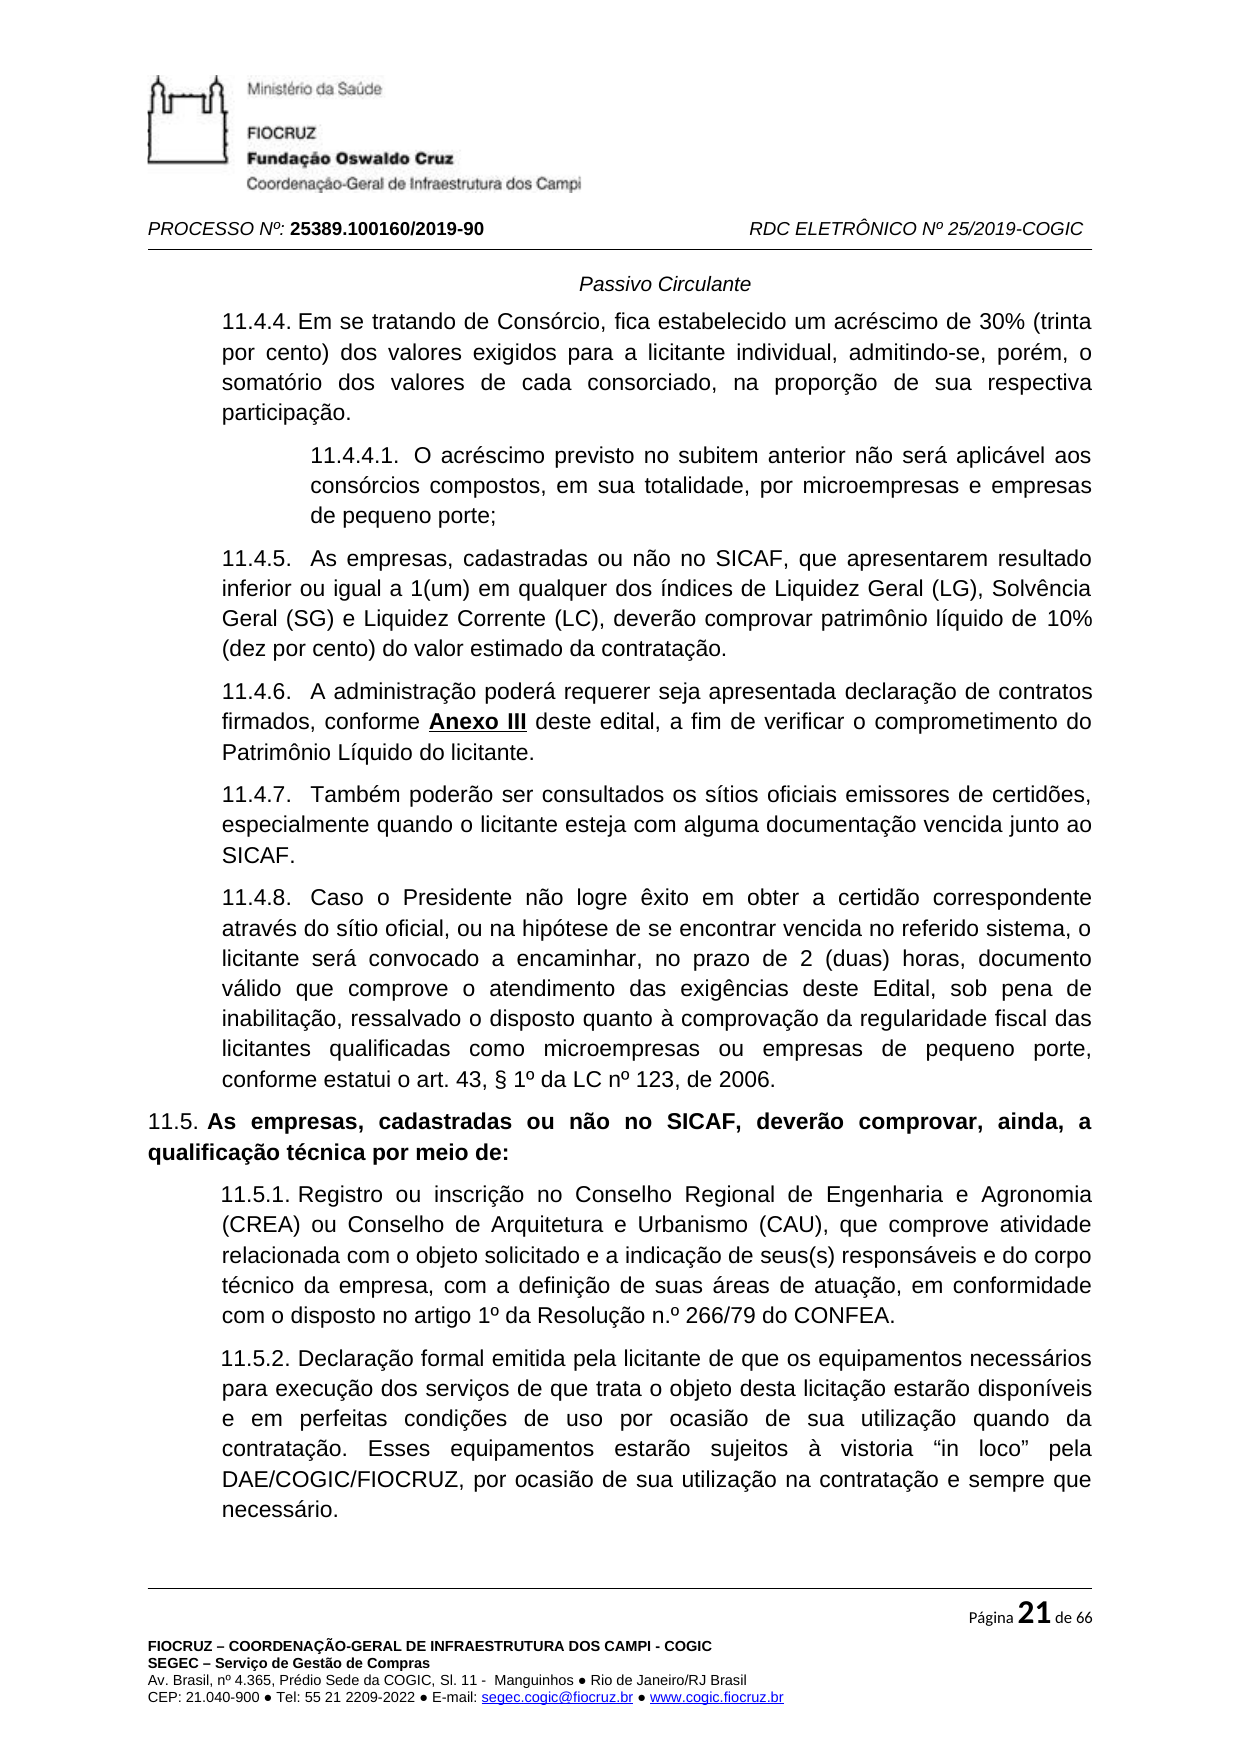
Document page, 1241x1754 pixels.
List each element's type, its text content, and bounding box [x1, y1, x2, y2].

list Caso o Presidente não logre êxito em obter a certidão correspondente através do sítio oficial, ou na hipótese de se encontrar vencida no referido sistema, o licitante será convocado a encaminhar, no prazo de 2 (duas) horas, documento válido que comprove o atendimento das exigências deste Edital, sob pena de inabilitação, ressalvado o disposto quanto à comprovação da regularidade fiscal das licitantes qualificadas como microempresas ou empresas de pequeno porte, conforme estatui o art. 43, § 1º da LC nº 123, de 2006. [222, 884, 1092, 1092]
list Também poderão ser consultados os sítios oficiais emissores de certidões, especialmente quando o licitante esteja com alguma documentação vencida junto ao SICAF. [222, 781, 1092, 868]
text Passivo Circulante [223, 272, 1092, 296]
list Declaração formal emitida pela licitante de que os equipamentos necessários para execução dos serviços de que trata o objeto desta licitação estarão disponíveis e em perfeitas condições de uso por ocasião de sua utilização quando da contratação. Esses equipamentos estarão sujeitos à vistoria “in loco” pela DAE/COGIC/FIOCRUZ, por ocasião de sua utilização na contratação e sempre que necessário. [220, 1345, 1092, 1522]
list As empresas, cadastradas ou não no SICAF, deverão comprovar, ainda, a qualificação técnica por meio de: [148, 1108, 1092, 1165]
list Em se tratando de Consórcio, fica estabelecido um acréscimo de 30% (trinta por cento) dos valores exigidos para a licitante individual, admitindo-se, porém, o somatório dos valores de cada consorciado, na proporção de sua respectiva participação. [222, 308, 1092, 425]
list O acréscimo previsto no subitem anterior não será aplicável aos consórcios compostos, em sua totalidade, por microempresas e empresas de pequeno porte; [310, 442, 1092, 528]
picture [147, 75, 582, 193]
list Registro ou inscrição no Conselho Regional de Engenharia e Agronomia (CREA) ou Conselho de Arquitetura e Urbanismo (CAU), que comprove atividade relacionada com o objeto solicitado e a indicação de seus(s) responsáveis e do corpo técnico da empresa, com a definição de suas áreas de atuação, em conformidade com o disposto no artigo 1º da Resolução n.º 266/79 do CONFEA. [220, 1181, 1092, 1328]
list A administração poderá requerer seja apresentada declaração de contratos firmados, conforme Anexo III deste edital, a fim de verificar o comprometimento do Patrimônio Líquido do licitante. [222, 678, 1092, 765]
list As empresas, cadastradas ou não no SICAF, que apresentarem resultado inferior ou igual a 1(um) em qualquer dos índices de Liquidez Geral (LG), Solvência Geral (SG) e Liquidez Corrente (LC), deverão comprovar patrimônio líquido de 10% (dez por cento) do valor estimado da contratação. [222, 545, 1092, 662]
